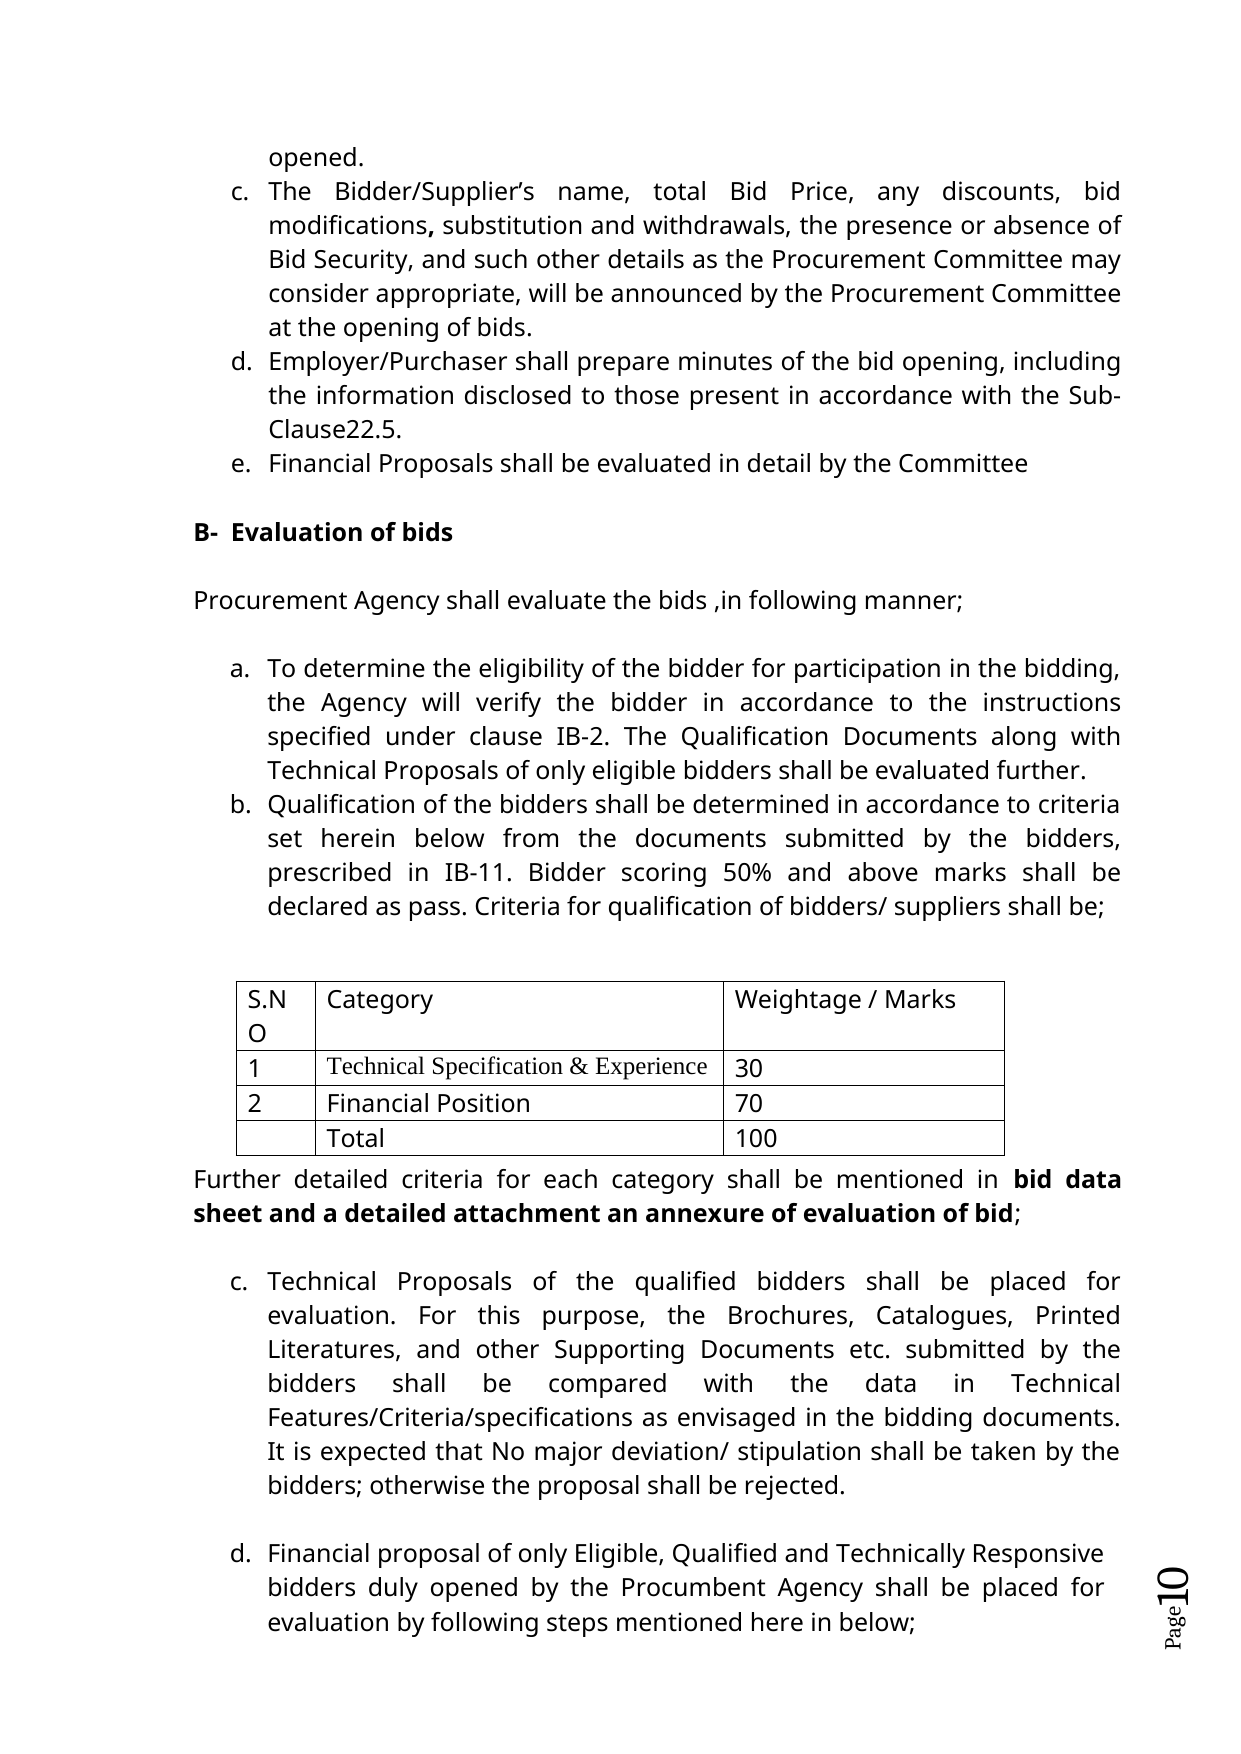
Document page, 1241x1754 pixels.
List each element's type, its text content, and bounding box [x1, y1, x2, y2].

list Employer/Purchaser shall prepare minutes of the bid opening, including the information disclosed to those present in accordance with the Sub-Clause22.5. [231, 344, 1122, 446]
table_cell Technical Specification & Experience [316, 1051, 723, 1085]
table_header Category [316, 982, 723, 1050]
text Further detailed criteria for each category shall be mentioned in bid data sheet and a detailed attachment an annexure of evaluation of bid; [193, 1161, 1122, 1229]
list Financial Proposals shall be evaluated in detail by the Committee [231, 446, 1122, 480]
text Procurement Agency shall evaluate the bids ,in following manner; [118, 582, 1122, 616]
table_cell Financial Position [316, 1086, 723, 1120]
list To determine the eligibility of the bidder for participation in the bidding, the Agency will verify the bidder in accordance to the instructions specified under clause IB-2. The Qualification Documents along with Technical Proposals of only eligible bidders shall be evaluated further. [229, 650, 1122, 787]
table_cell 100 [724, 1121, 1004, 1155]
table_cell 30 [724, 1051, 1004, 1085]
table_header Weightage / Marks [724, 982, 1004, 1050]
table_cell Total [316, 1121, 723, 1155]
table_header S.NO [237, 982, 315, 1050]
list Qualification of the bidders shall be determined in accordance to criteria set herein below from the documents submitted by the bidders, prescribed in IB-11. Bidder scoring 50% and above marks shall be declared as pass. Criteria for qualification of bidders/ suppliers shall be; [229, 787, 1122, 923]
list Evaluation of bids [193, 514, 1122, 548]
list The Bidder/Supplier’s name, total Bid Price, any discounts, bid modifications, substitution and withdrawals, the presence or absence of Bid Security, and such other details as the Procurement Committee may consider appropriate, will be announced by the Procurement Committee at the opening of bids. [231, 173, 1122, 344]
list Financial proposal of only Eligible, Qualified and Technically Responsive bidders duly opened by the Procumbent Agency shall be placed for evaluation by following steps mentioned here in below; [229, 1536, 1105, 1638]
list Technical Proposals of the qualified bidders shall be placed for evaluation. For this purpose, the Brochures, Catalogues, Printed Literatures, and other Supporting Documents etc. submitted by the bidders shall be compared with the data in Technical Features/Criteria/specifications as envisaged in the bidding documents. It is expected that No major deviation/ stipulation shall be taken by the bidders; otherwise the proposal shall be rejected. [229, 1263, 1122, 1502]
table_cell 2 [237, 1086, 315, 1120]
table_cell 1 [237, 1051, 315, 1085]
table_cell 70 [724, 1086, 1004, 1120]
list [231, 139, 1122, 173]
table_cell [237, 1121, 315, 1155]
